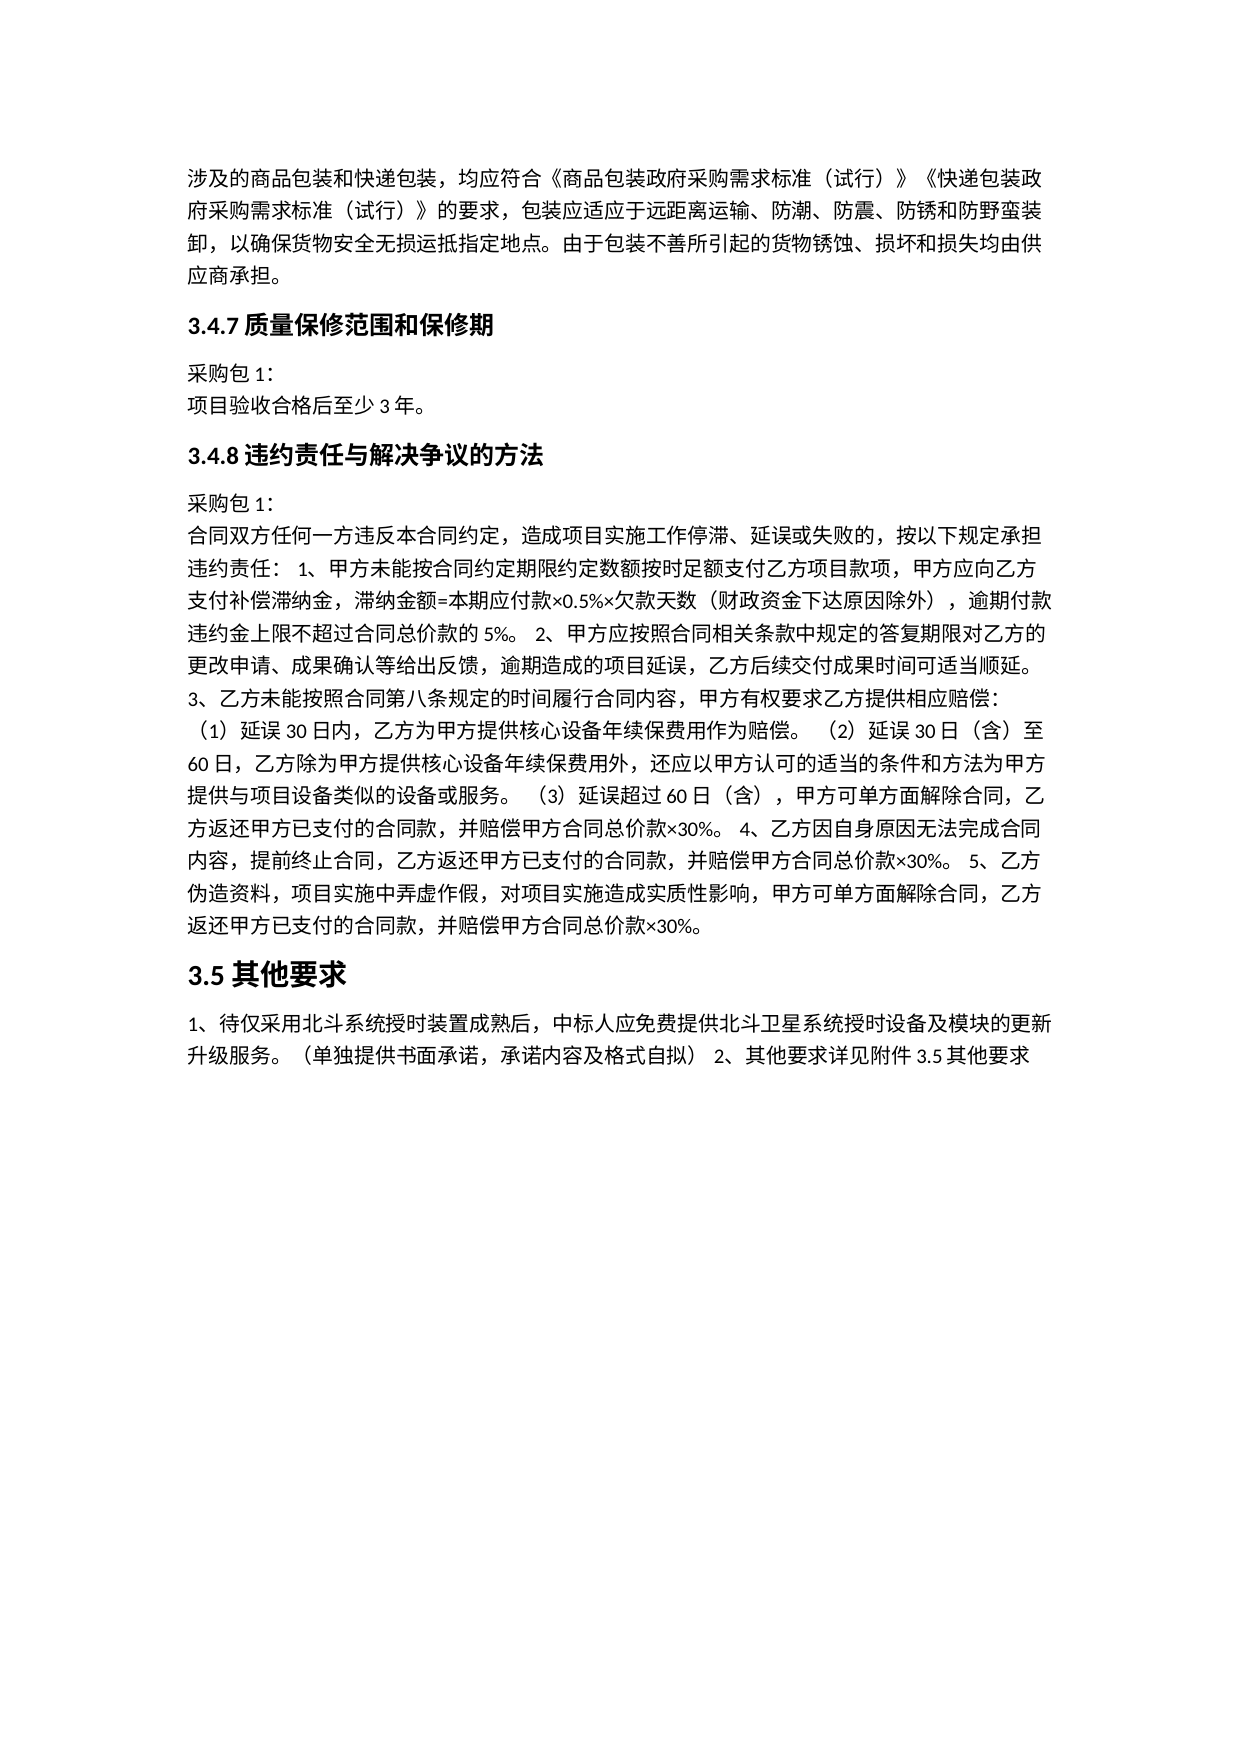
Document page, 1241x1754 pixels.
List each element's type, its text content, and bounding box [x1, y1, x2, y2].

text 1、待仅采用北斗系统授时装置成熟后，中标人应免费提供北斗卫星系统授时设备及模块的更新升级服务。（单独提供书面承诺，承诺内容及格式自拟） 2、其他要求详见附件3.5其他要求 [187, 1007, 1053, 1072]
text 采购包1： [187, 487, 1053, 519]
text 采购包1： [187, 357, 1053, 389]
text 项目验收合格后至少3年。 [187, 389, 1053, 422]
text 3.5其他要求 [187, 942, 1053, 1007]
text 3.4.7质量保修范围和保修期 [187, 292, 1053, 357]
text 3.4.8违约责任与解决争议的方法 [187, 422, 1053, 487]
text 涉及的商品包装和快递包装，均应符合《商品包装政府采购需求标准（试行）》《快递包装政府采购需求标准（试行）》的要求，包装应适应于远距离运输、防潮、防震、防锈和防野蛮装卸，以确保货物安全无损运抵指定地点。由于包装不善所引起的货物锈蚀、损坏和损失均由供应商承担。 [187, 162, 1053, 292]
text 合同双方任何一方违反本合同约定，造成项目实施工作停滞、延误或失败的，按以下规定承担违约责任： 1、甲方未能按合同约定期限约定数额按时足额支付乙方项目款项，甲方应向乙方支付补偿滞纳金，滞纳金额=本期应付款×0.5%×欠款天数（财政资金下达原因除外），逾期付款违约金上限不超过合同总价款的5%。 2、甲方应按照合同相关条款中规定的答复期限对乙方的更改申请、成果确认等给出反馈，逾期造成的项目延误，乙方后续交付成果时间可适当顺延。 3、乙方未能按照合同第八条规定的时间履行合同内容，甲方有权要求乙方提供相应赔偿： （1）延误30日内，乙方为甲方提供核心设备年续保费用作为赔偿。 （2）延误30日（含）至60日，乙方除为甲方提供核心设备年续保费用外，还应以甲方认可的适当的条件和方法为甲方提供与项目设备类似的设备或服务。 （3）延误超过60日（含），甲方可单方面解除合同，乙方返还甲方已支付的合同款，并赔偿甲方合同总价款×30%。 4、乙方因自身原因无法完成合同内容，提前终止合同，乙方返还甲方已支付的合同款，并赔偿甲方合同总价款×30%。 5、乙方伪造资料，项目实施中弄虚作假，对项目实施造成实质性影响，甲方可单方面解除合同，乙方返还甲方已支付的合同款，并赔偿甲方合同总价款×30%。 [187, 519, 1053, 942]
